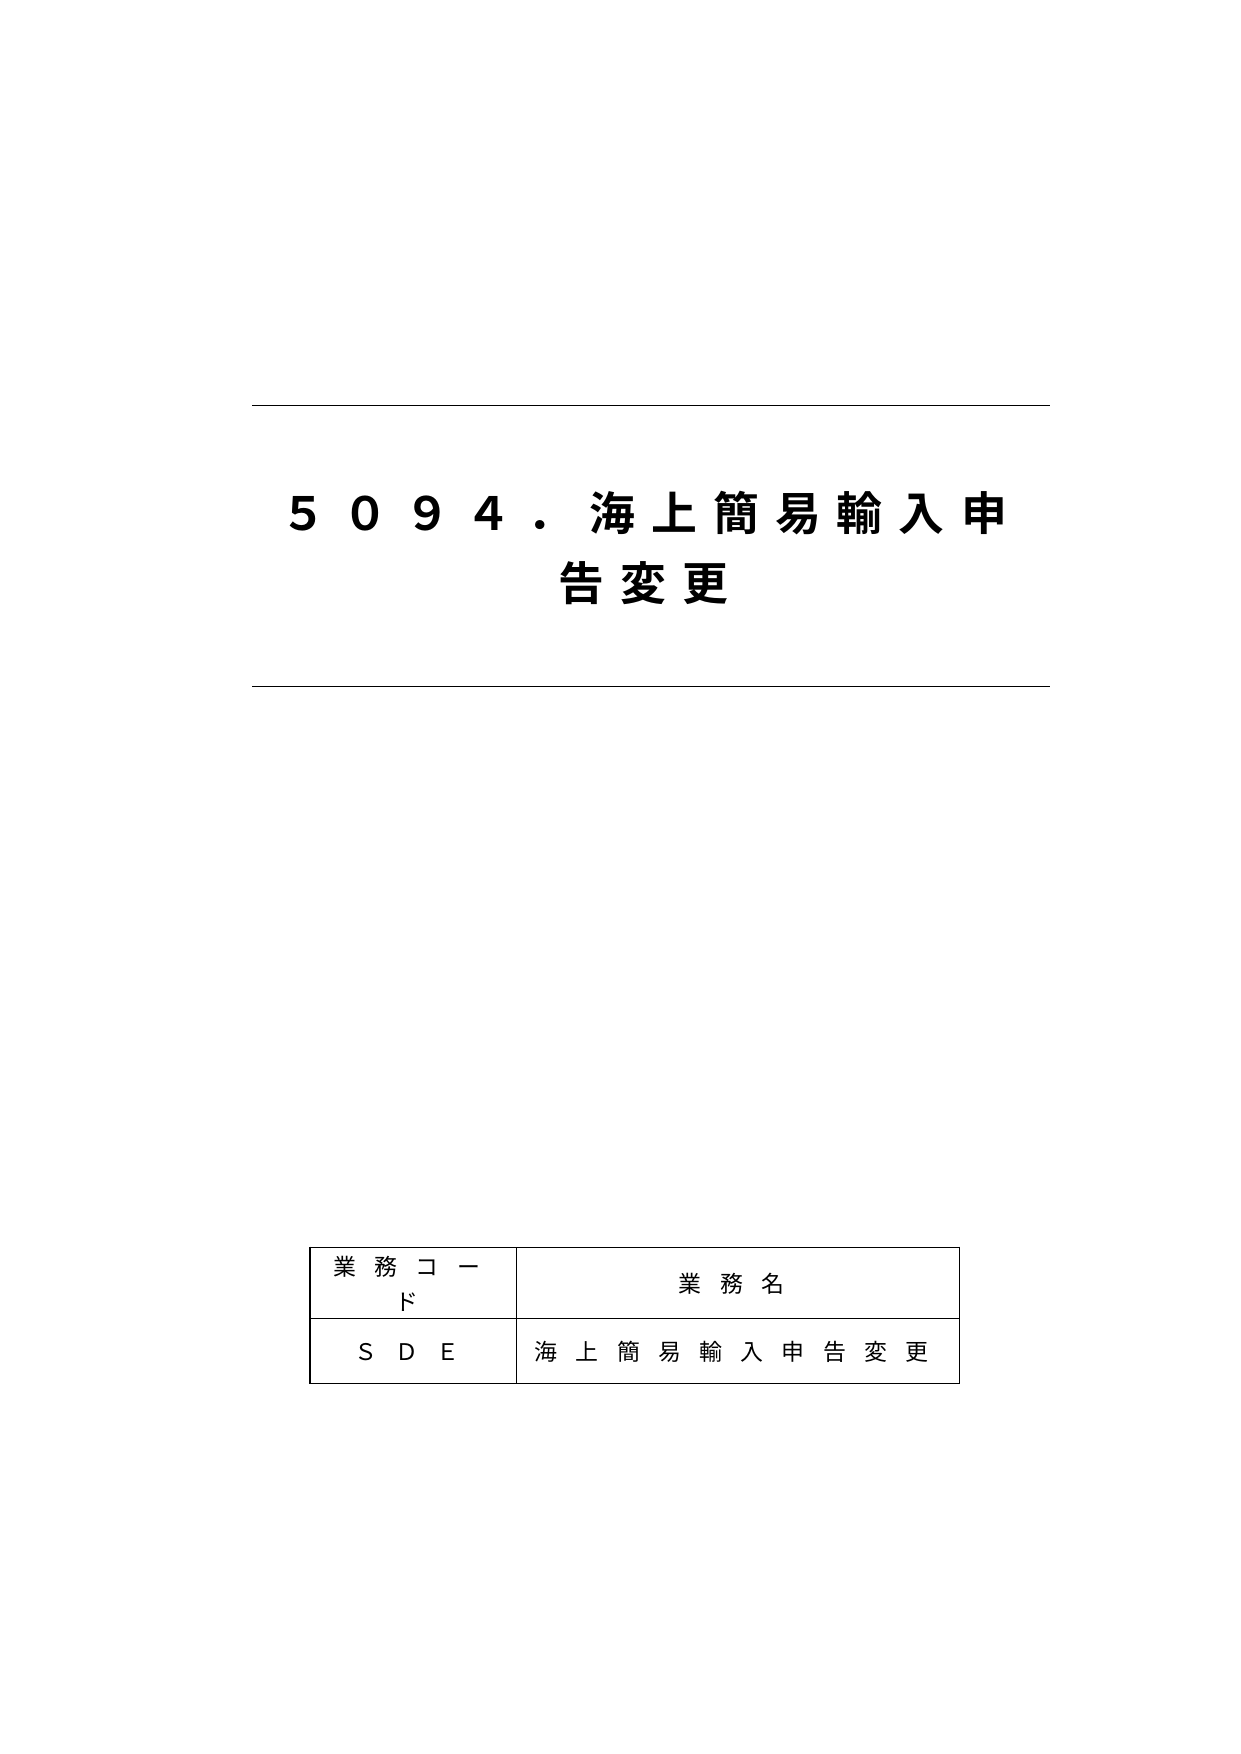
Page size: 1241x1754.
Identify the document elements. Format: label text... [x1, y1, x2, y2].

table_header 業務コード [311, 1248, 516, 1318]
table_cell ＳＤＥ [311, 1319, 516, 1383]
table_cell 海上簡易輸入申告変更 [517, 1319, 959, 1383]
table_header 業務名 [517, 1248, 959, 1318]
table_header ５０９４．海上簡易輸入申告変更 [252, 406, 1049, 686]
